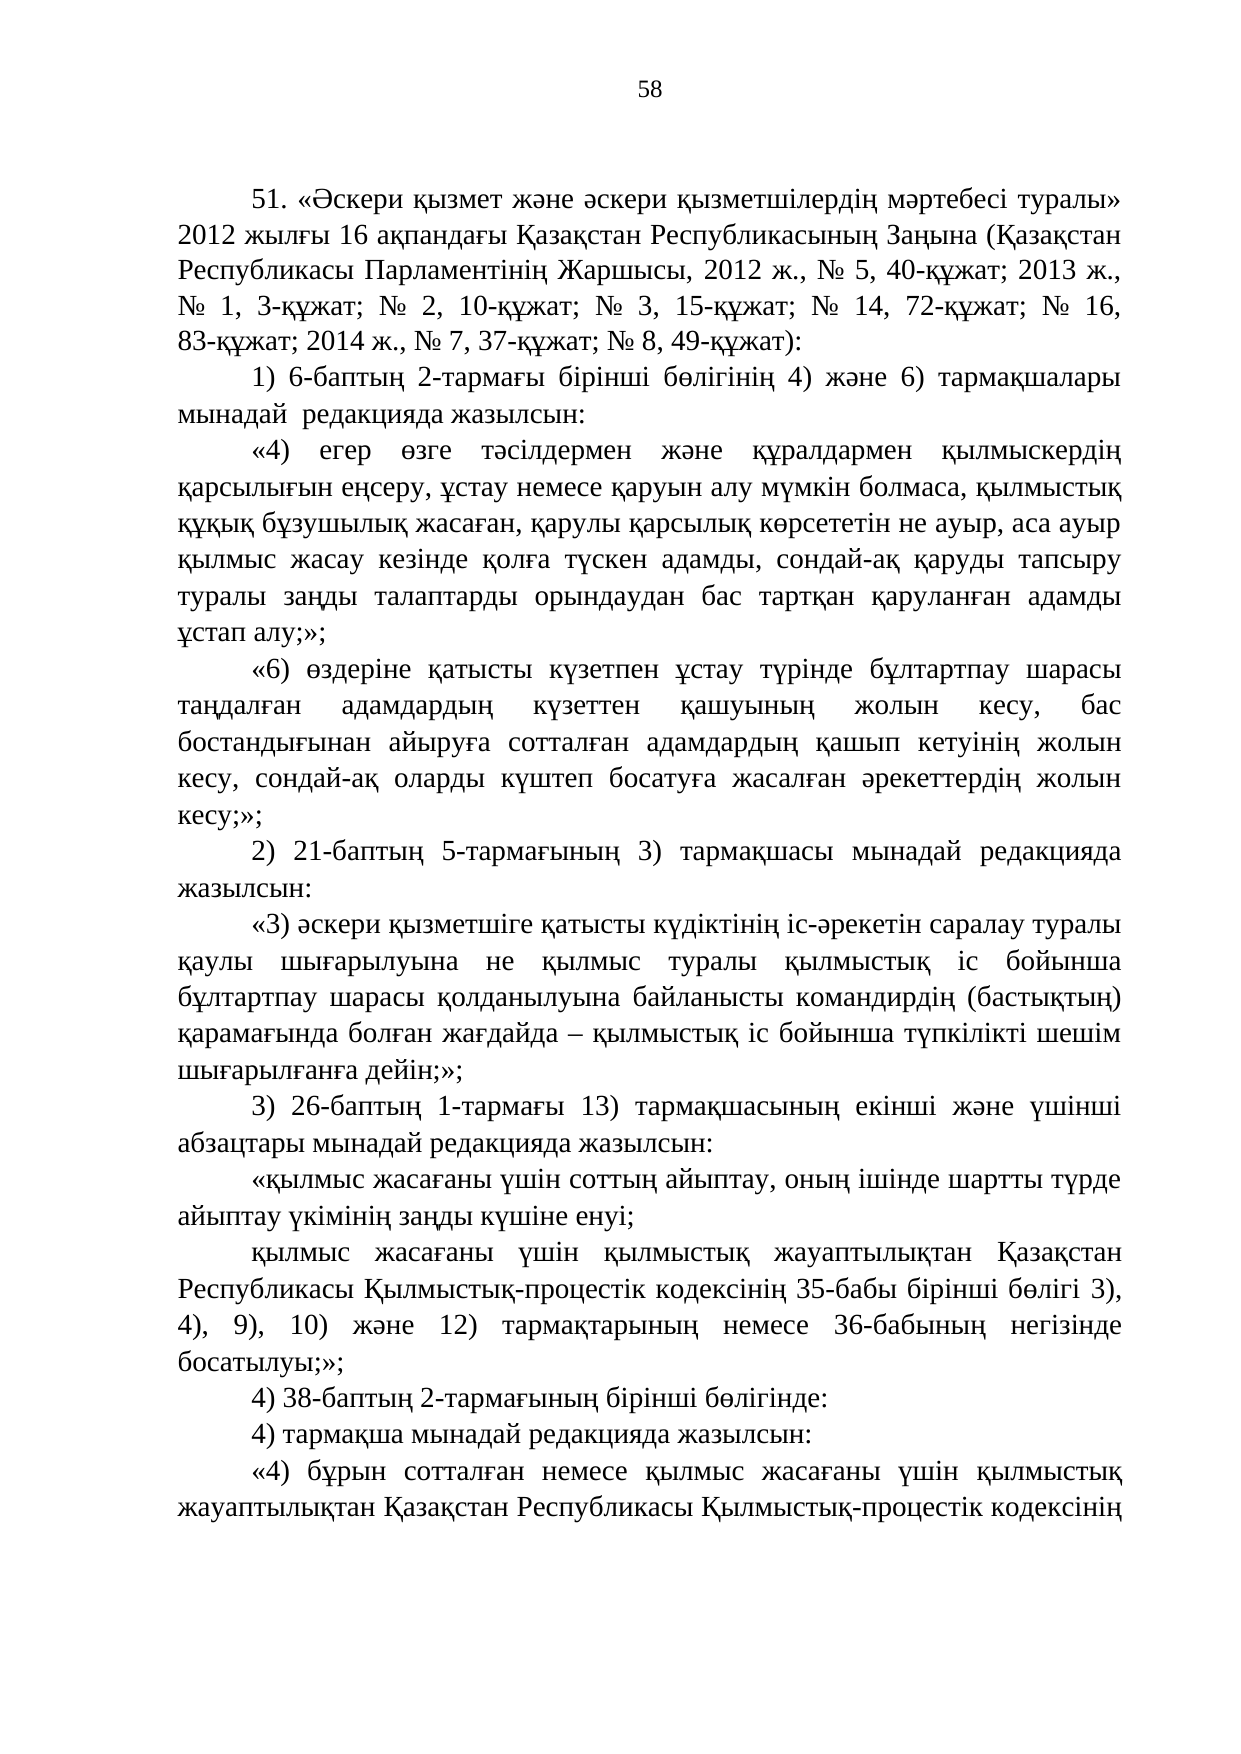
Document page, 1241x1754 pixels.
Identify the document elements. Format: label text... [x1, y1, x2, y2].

text 4) 38-баптың 2-тармағының бірінші бөлігінде: [177, 1378, 1122, 1415]
text «қылмыс жасағаны үшін соттың айыптау, оның ішінде шартты түрде айыптау үкімінің заңды күшіне енуі; [177, 1159, 1122, 1232]
text «3) әскери қызметшіге қатысты күдіктінің іс-әрекетін саралау туралы қаулы шығарылуына не қылмыс туралы қылмыстық іс бойынша бұлтартпау шарасы қолданылуына байланысты командирдің (бастықтың) қарамағында болған жағдайда – қылмыстық іс бойынша түпкілікті шешім шығарылғанға дейін;»; [177, 904, 1122, 1087]
text 3) 26-баптың 1-тармағы 13) тармақшасының екінші және үшінші абзацтары мынадай редакцияда жазылсын: [177, 1087, 1122, 1159]
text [177, 1451, 1122, 1524]
text 1) 6-баптың 2-тармағы бірінші бөлігінің 4) және 6) тармақшалары мынадай редакцияда жазылсын: [177, 357, 1122, 430]
text 4) тармақша мынадай редакцияда жазылсын: [177, 1415, 1122, 1451]
text 51. «Әскери қызмет және әскери қызметшілердің мәртебесі туралы» 2012 жылғы 16 ақпандағы Қазақстан Республикасының Заңына (Қазақстан Республикасы Парламентінің Жаршысы, 2012 ж., № 5, 40-құжат; 2013 ж., № 1, 3-құжат; № 2, 10-құжат; № 3, 15-құжат; № 14, 72-құжат; № 16, 83-құжат; 2014 ж., № 7, 37-құжат; № 8, 49-құжат): [177, 180, 1122, 357]
text 2) 21-баптың 5-тармағының 3) тармақшасы мынадай редакцияда жазылсын: [177, 831, 1122, 904]
text «6) өздеріне қатысты күзетпен ұстау түрінде бұлтартпау шарасы таңдалған адамдардың күзеттен қашуының жолын кесу, бас бостандығынан айыруға сотталған адамдардың қашып кетуінің жолын кесу, сондай-ақ оларды күштеп босатуға жасалған әрекеттердің жолын кесу;»; [177, 649, 1122, 831]
text қылмыс жасағаны үшін қылмыстық жауаптылықтан Қазақстан Республикасы Қылмыстық-процестік кодексінің 35-бабы бірінші бөлігі 3), 4), 9), 10) және 12) тармақтарының немесе 36-бабының негізінде босатылуы;»; [177, 1232, 1122, 1378]
text «4) егер өзге тәсілдермен және құралдармен қылмыскердің қарсылығын еңсеру, ұстау немесе қаруын алу мүмкін болмаса, қылмыстық құқық бұзушылық жасаған, қарулы қарсылық көрсететін не ауыр, аса ауыр қылмыс жасау кезінде қолға түскен адамды, сондай-ақ қаруды тапсыру туралы заңды талаптарды орындаудан бас тартқан қаруланған адамды ұстап алу;»; [177, 430, 1122, 649]
